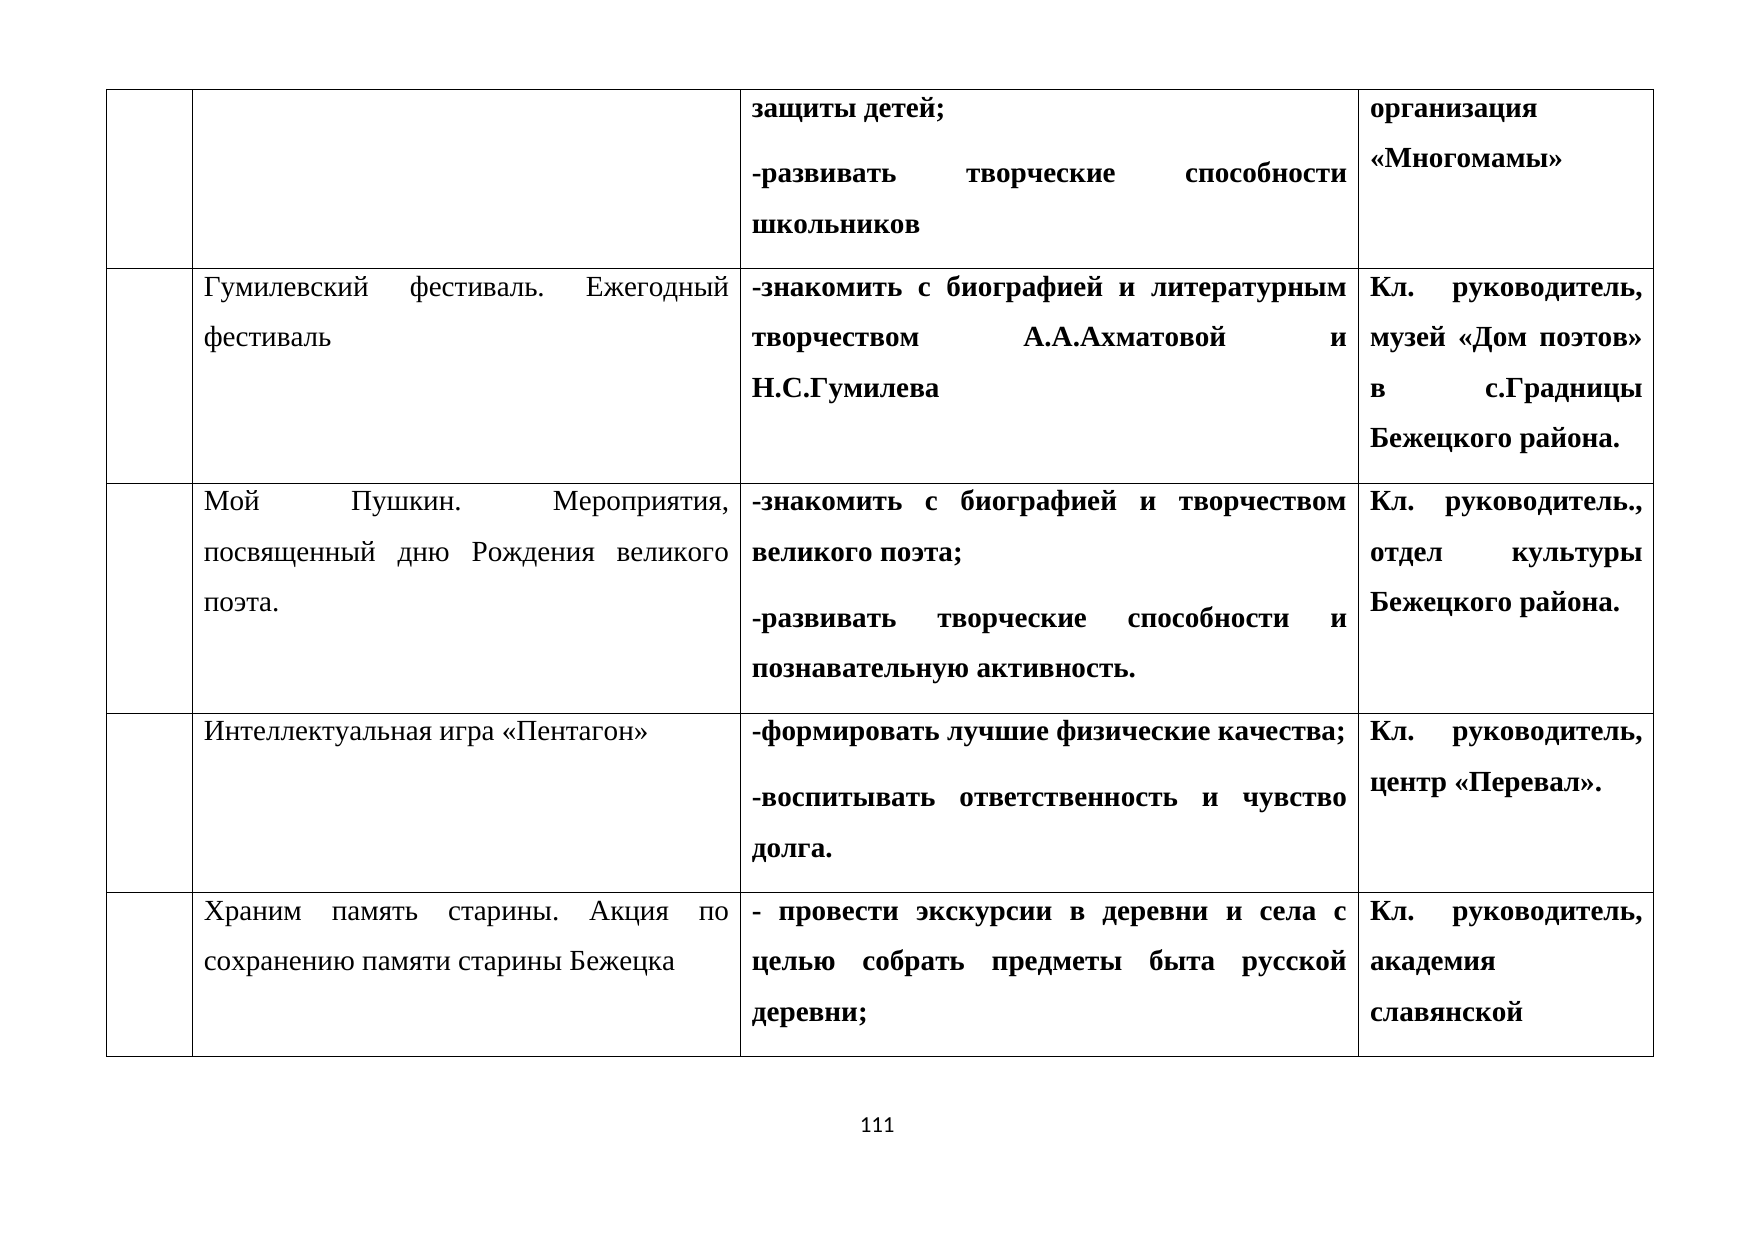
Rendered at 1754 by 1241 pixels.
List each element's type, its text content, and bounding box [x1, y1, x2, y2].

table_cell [193, 90, 740, 268]
table_cell Интеллектуальная игра «Пентагон» [193, 714, 740, 892]
table_cell -знакомить с биографией и творчеством великого поэта; -развивать творческие способности и познавательную активность. [741, 484, 1358, 712]
table_cell [107, 714, 192, 892]
table_cell -знакомить с биографией и литературным творчеством А.А.Ахматовой и Н.С.Гумилева [741, 269, 1358, 482]
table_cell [193, 893, 740, 1056]
table_cell -формировать лучшие физические качества; -воспитывать ответственность и чувство долга. [741, 714, 1358, 892]
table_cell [1359, 90, 1653, 268]
table_cell [107, 893, 192, 1056]
table_cell Кл. руководитель, музей «Дом поэтов» в с.Градницы Бежецкого района. [1359, 269, 1653, 482]
table_cell Мой Пушкин. Мероприятия, посвященный дню Рождения великого поэта. [193, 484, 740, 712]
table_cell Кл. руководитель., отдел культуры Бежецкого района. [1359, 484, 1653, 712]
table_cell Кл. руководитель, центр «Перевал». [1359, 714, 1653, 892]
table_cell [741, 90, 1358, 268]
table_cell [107, 269, 192, 482]
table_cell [1359, 893, 1653, 1056]
table_cell [107, 484, 192, 712]
table_cell Гумилевский фестиваль. Ежегодный фестиваль [193, 269, 740, 482]
table_cell [107, 90, 192, 268]
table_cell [741, 893, 1358, 1056]
